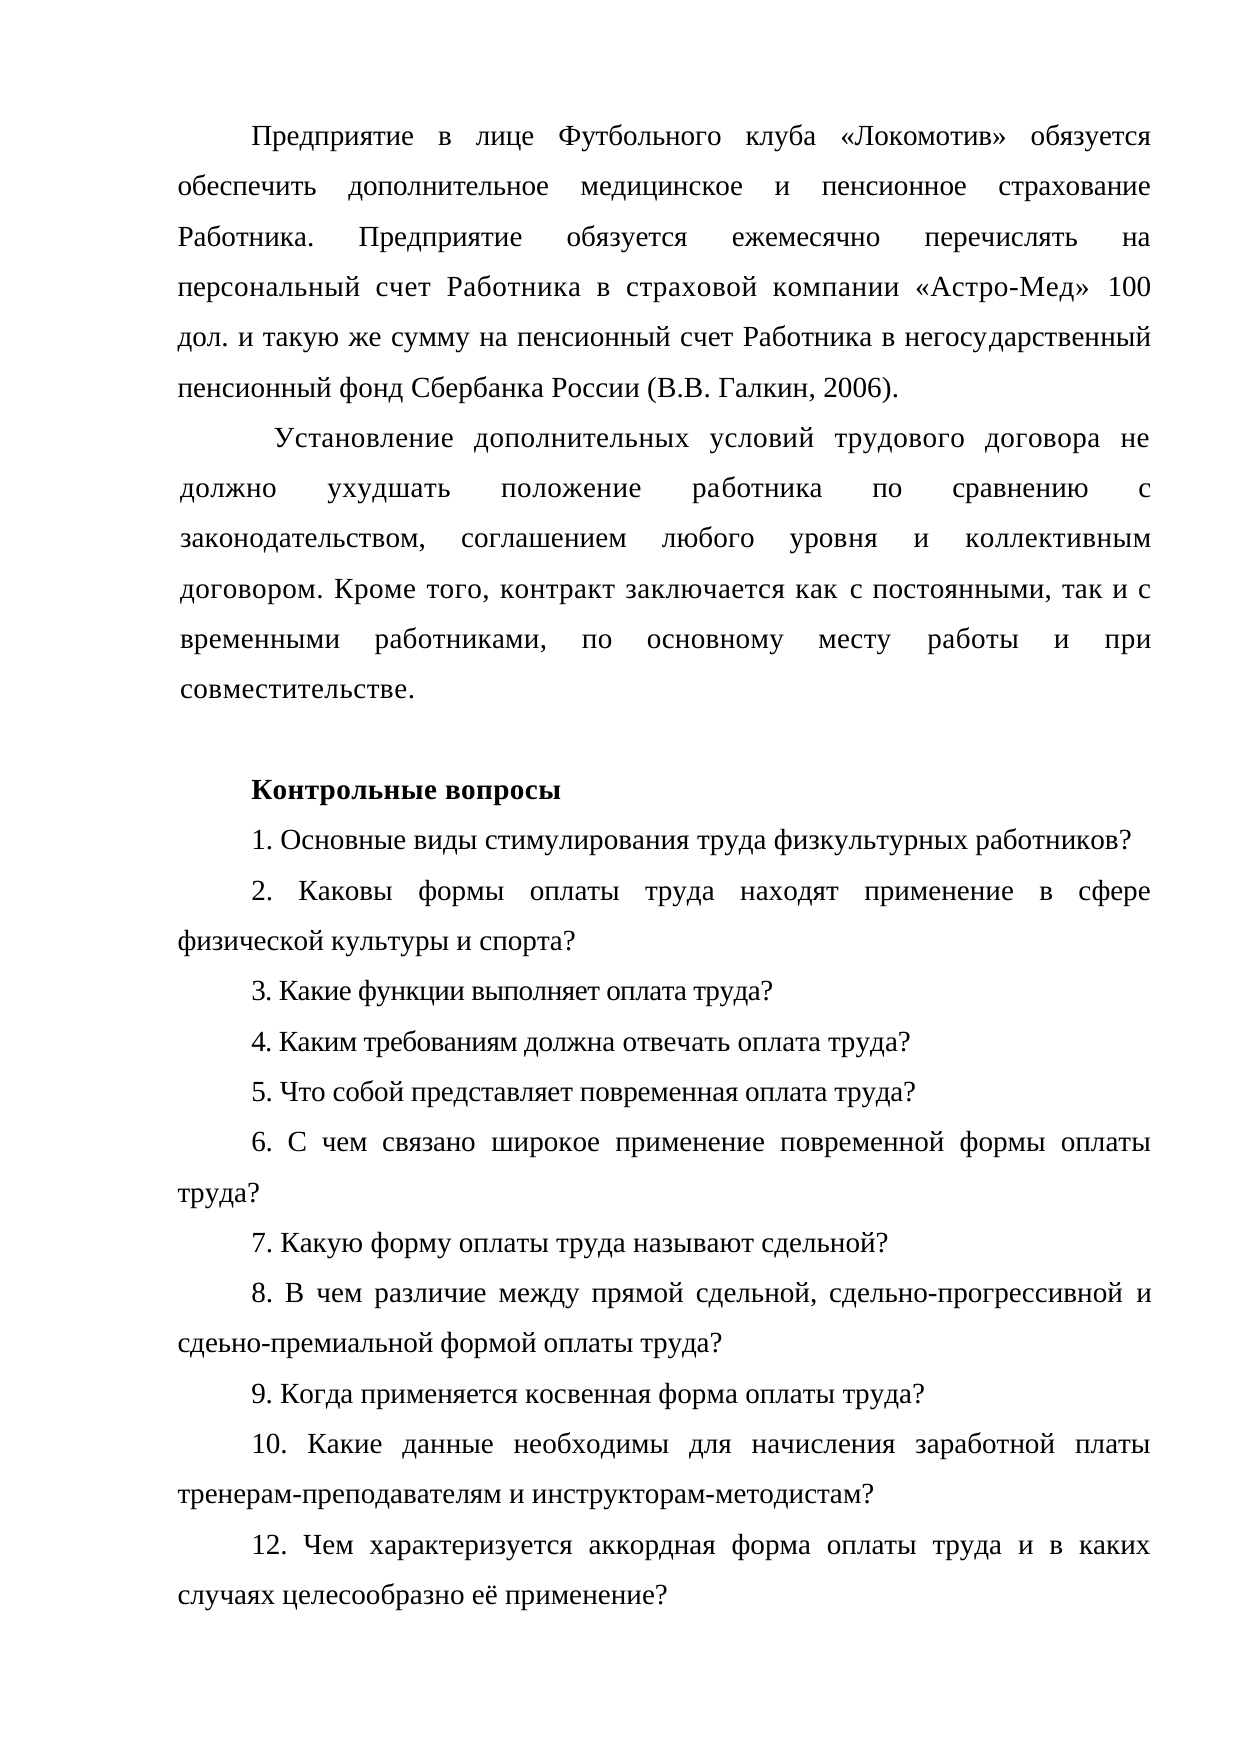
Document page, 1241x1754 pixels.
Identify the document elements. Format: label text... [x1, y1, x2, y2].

text 1. Основные виды стимулирования труда физкультурных работников? [177, 822, 1152, 856]
text 7. Какую форму оплаты труда называют сдельной? [177, 1225, 1152, 1258]
text 3. Какие функции выполняет оплата труда? [177, 973, 1152, 1007]
text 5. Что собой представляет повременная оплата труда? [177, 1074, 1152, 1108]
text Предприятие в лице Футбольного клуба «Локомотив» обязуется обеспечить дополнительное медицинское и пенсионное страхование Работника. Предприятие обязуется ежемесячно перечислять на персональный счет Работника в страховой компании «Астро-Мед» 100 дол. и такую же сумму на пенсионный счет Работника в негосударственный пенсионный фонд Сбербанка России (В.В. Галкин, 2006). [177, 118, 1151, 403]
text 12. Чем характеризуется аккордная форма оплаты труда и в каких случаях целесообразно её применение? [177, 1527, 1152, 1611]
text 9. Когда применяется косвенная форма оплаты труда? [177, 1376, 1152, 1409]
text 6. С чем связано широкое применение повременной формы оплаты труда? [177, 1124, 1152, 1208]
text 4. Каким требованиям должна отвечать оплата труда? [177, 1024, 1152, 1057]
text 10. Какие данные необходимы для начисления заработной платы тренерам-преподавателям и инструкторам-методистам? [177, 1426, 1152, 1510]
text 8. В чем различие между прямой сдельной, сдельно-прогрессивной и сдеьно-премиальной формой оплаты труда? [177, 1275, 1152, 1359]
text Контрольные вопросы [177, 772, 1147, 806]
text Установление дополнительных условий трудового договора не должно ухудшать положение работника по сравнению с законодательством, соглашением любого уровня и коллективным договором. Кроме того, контракт заключается как с постоянными, так и с временными работниками, по основному месту работы и при совместительстве. [180, 420, 1152, 705]
text 2. Каковы формы оплаты труда находят применение в сфере физической культуры и спорта? [177, 873, 1152, 957]
